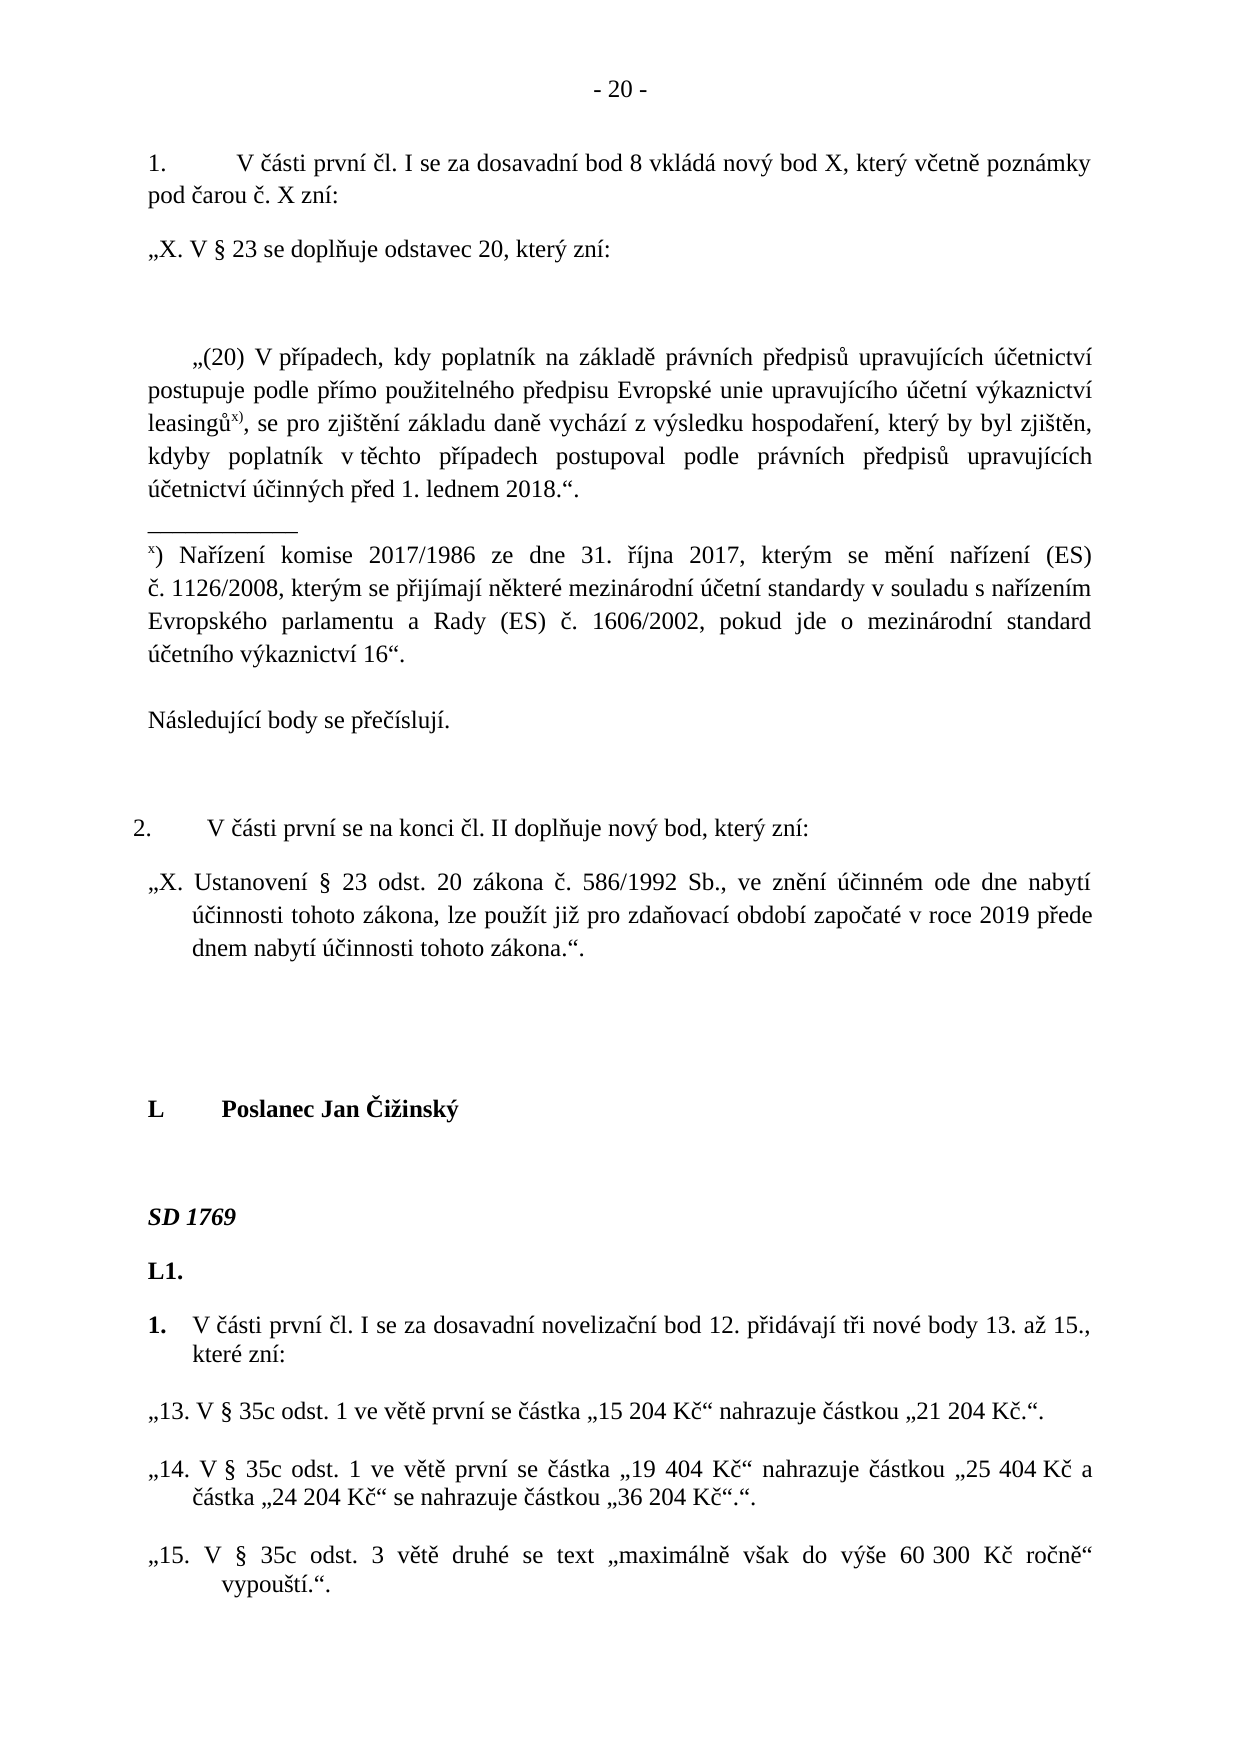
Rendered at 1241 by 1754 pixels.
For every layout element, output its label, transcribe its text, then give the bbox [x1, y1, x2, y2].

list „X. Ustanovení § 23 odst. 20 zákona č. 586/1992 Sb., ve znění účinném ode dne nabytí účinnosti tohoto zákona, lze použít již pro zdaňovací období započaté v roce 2019 přede dnem nabytí účinnosti tohoto zákona.“. [148, 867, 1093, 962]
text V části první čl. I se za dosavadní bod 8 vkládá nový bod X, který včetně poznámky pod čarou č. X zní: [148, 148, 1093, 209]
text „14. V § 35c odst. 1 ve větě první se částka „19 404 Kč“ nahrazuje částkou „25 404 Kč a částka „24 204 Kč“ se nahrazuje částkou „36 204 Kč“.“. [148, 1454, 1093, 1511]
list „X. V § 23 se doplňuje odstavec 20, který zní: [148, 234, 1093, 263]
list V části první čl. I se za dosavadní novelizační bod 12. přidávají tři nové body 13. až 15., které zní: [148, 1310, 1093, 1367]
text Následující body se přečíslují. [148, 705, 1093, 734]
list ____________ [148, 507, 1093, 536]
text „13. V § 35c odst. 1 ve větě první se částka „15 204 Kč“ nahrazuje částkou „21 204 Kč.“. [148, 1396, 1093, 1425]
text L Poslanec Jan Čižinský [148, 1094, 1093, 1123]
text V části první se na konci čl. II doplňuje nový bod, který zní: [133, 813, 1093, 842]
list x) Nařízení komise 2017/1986 ze dne 31. října 2017, kterým se mění nařízení (ES) č. 1126/2008, kterým se přijímají některé mezinárodní účetní standardy v souladu s nařízením Evropského parlamentu a Rady (ES) č. 1606/2002, pokud jde o mezinárodní standard účetního výkaznictví 16“. [148, 540, 1093, 668]
text L1. [148, 1256, 1093, 1285]
text „15. V § 35c odst. 3 větě druhé se text „maximálně však do výše 60 300 Kč ročně“ vypouští.“. [148, 1540, 1093, 1597]
text SD 1769 [148, 1202, 1093, 1231]
list „(20) V případech, kdy poplatník na základě právních předpisů upravujících účetnictví postupuje podle přímo použitelného předpisu Evropské unie upravujícího účetní výkaznictví leasingůx), se pro zjištění základu daně vychází z výsledku hospodaření, který by byl zjištěn, kdyby poplatník v těchto případech postupoval podle právních předpisů upravujících účetnictví účinných před 1. lednem 2018.“. [148, 342, 1093, 503]
